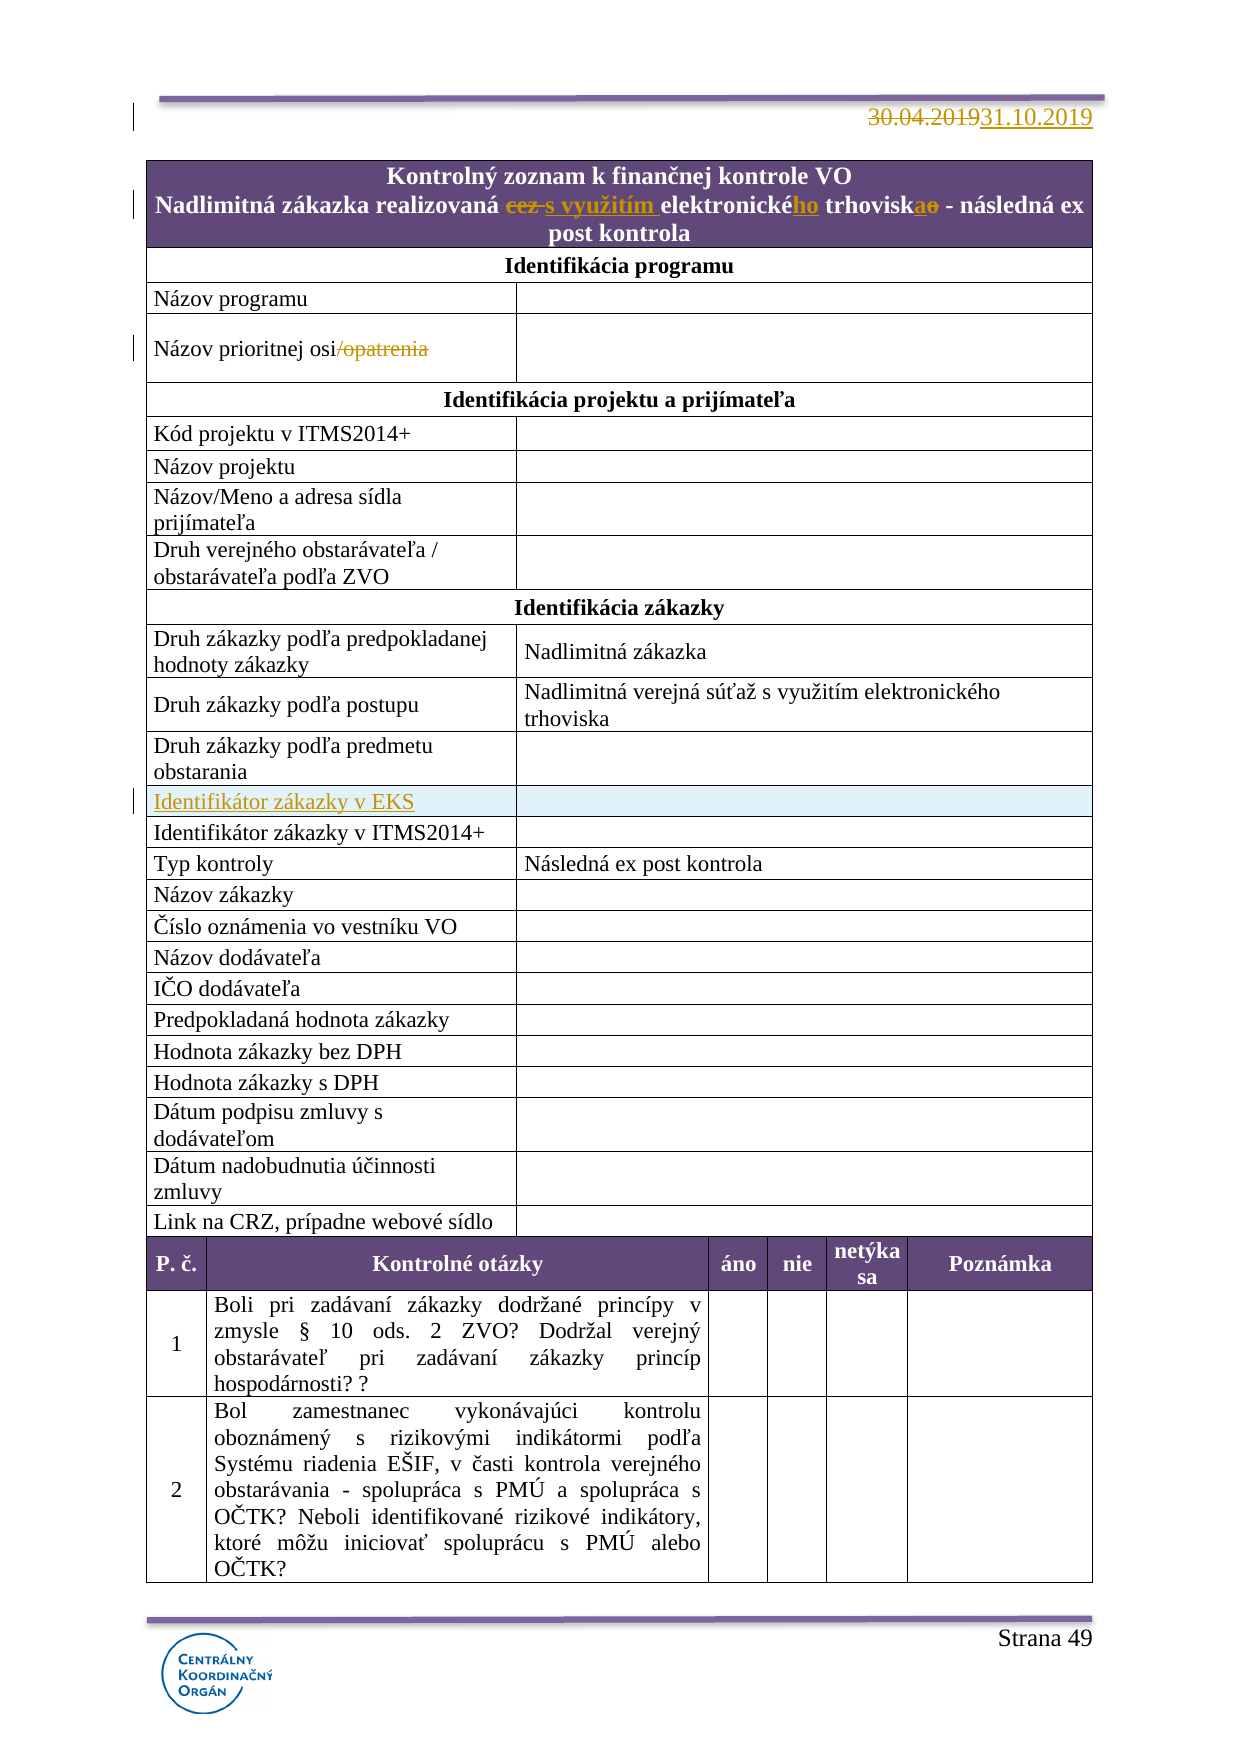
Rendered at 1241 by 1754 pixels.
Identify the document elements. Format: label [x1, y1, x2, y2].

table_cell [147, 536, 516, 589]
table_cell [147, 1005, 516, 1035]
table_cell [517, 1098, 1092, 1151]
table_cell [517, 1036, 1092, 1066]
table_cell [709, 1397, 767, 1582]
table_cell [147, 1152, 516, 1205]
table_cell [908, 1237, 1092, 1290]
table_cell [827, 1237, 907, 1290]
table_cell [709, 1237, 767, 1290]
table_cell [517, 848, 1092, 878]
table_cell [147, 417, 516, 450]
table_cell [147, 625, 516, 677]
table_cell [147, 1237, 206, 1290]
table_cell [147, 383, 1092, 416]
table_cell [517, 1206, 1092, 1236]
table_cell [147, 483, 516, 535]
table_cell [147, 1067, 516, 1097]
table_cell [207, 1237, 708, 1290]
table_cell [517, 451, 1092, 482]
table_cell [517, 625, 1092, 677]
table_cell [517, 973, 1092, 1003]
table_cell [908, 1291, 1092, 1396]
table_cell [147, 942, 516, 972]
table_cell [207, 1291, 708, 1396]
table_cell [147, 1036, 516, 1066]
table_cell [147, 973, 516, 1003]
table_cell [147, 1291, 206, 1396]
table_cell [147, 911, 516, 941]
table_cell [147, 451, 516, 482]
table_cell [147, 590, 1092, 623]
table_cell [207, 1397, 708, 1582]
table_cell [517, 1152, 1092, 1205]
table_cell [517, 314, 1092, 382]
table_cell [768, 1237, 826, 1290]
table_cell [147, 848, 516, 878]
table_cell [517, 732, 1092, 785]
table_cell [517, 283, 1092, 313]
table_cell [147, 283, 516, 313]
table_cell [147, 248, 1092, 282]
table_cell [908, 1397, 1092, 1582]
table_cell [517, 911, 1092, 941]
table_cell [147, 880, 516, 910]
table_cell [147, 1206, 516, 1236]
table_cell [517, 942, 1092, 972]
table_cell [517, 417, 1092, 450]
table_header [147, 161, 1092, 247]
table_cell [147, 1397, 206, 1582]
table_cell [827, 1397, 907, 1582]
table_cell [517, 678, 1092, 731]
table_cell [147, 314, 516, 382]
picture [159, 1631, 272, 1713]
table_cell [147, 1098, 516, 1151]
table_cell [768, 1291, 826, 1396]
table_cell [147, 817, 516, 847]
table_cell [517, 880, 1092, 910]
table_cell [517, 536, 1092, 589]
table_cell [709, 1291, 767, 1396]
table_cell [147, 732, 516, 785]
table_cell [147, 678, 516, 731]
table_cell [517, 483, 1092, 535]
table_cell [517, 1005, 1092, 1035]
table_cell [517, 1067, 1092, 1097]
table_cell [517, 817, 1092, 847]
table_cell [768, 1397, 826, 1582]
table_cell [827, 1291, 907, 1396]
